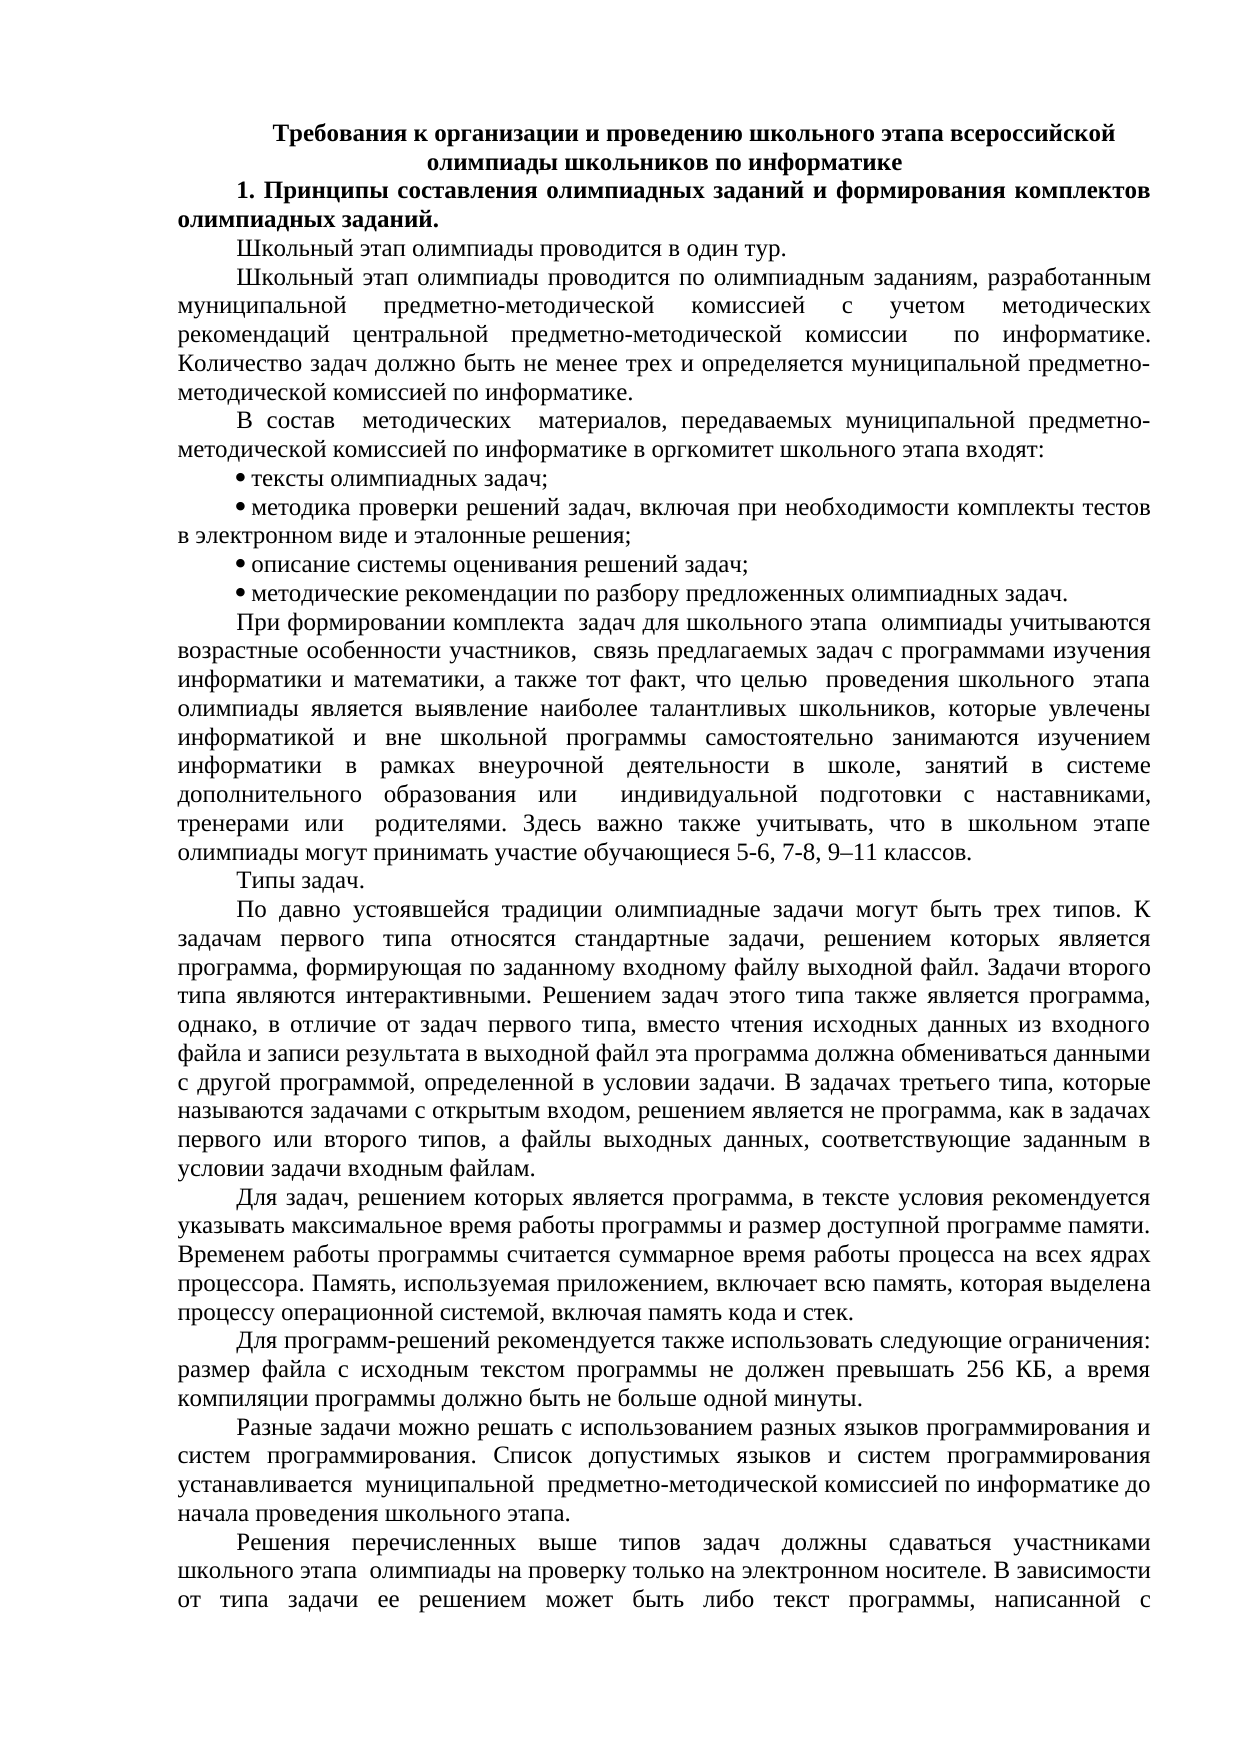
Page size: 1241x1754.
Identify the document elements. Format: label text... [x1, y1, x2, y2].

text В состав методических материалов, передаваемых муниципальной предметно-методической комиссией по информатике в оргкомитет школьного этапа входят: [177, 406, 1152, 463]
text Школьный этап олимпиады проводится в один тур. [177, 233, 1152, 262]
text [177, 1527, 1152, 1613]
text Для задач, решением которых является программа, в тексте условия рекомендуется указывать максимальное время работы программы и размер доступной программе памяти. Временем работы программы считается суммарное время работы процесса на всех ядрах процессора. Память, используемая приложением, включает всю память, которая выделена процессу операционной системой, включая память кода и стек. [177, 1182, 1152, 1326]
text При формировании комплекта задач для школьного этапа олимпиады учитываются возрастные особенности участников, связь предлагаемых задач с программами изучения информатики и математики, а также тот факт, что целью проведения школьного этапа олимпиады является выявление наиболее талантливых школьников, которые увлечены информатикой и вне школьной программы самостоятельно занимаются изучением информатики в рамках внеурочной деятельности в школе, занятий в системе дополнительного образования или индивидуальной подготовки с наставниками, тренерами или родителями. Здесь важно также учитывать, что в школьном этапе олимпиады могут принимать участие обучающиеся 5-6, 7-8, 9–11 классов. [177, 607, 1152, 866]
text 1. Принципы составления олимпиадных заданий и формирования комплектов олимпиадных заданий. [177, 176, 1152, 233]
list методика проверки решений задач, включая при необходимости комплекты тестов в электронном виде и эталонные решения; [177, 492, 1152, 549]
text Требования к организации и проведению школьного этапа всероссийской олимпиады школьников по информатике [177, 118, 1152, 176]
list описание системы оценивания решений задач; [177, 549, 1152, 578]
list тексты олимпиадных задач; [177, 463, 1152, 492]
text По давно устоявшейся традиции олимпиадные задачи могут быть трех типов. К задачам первого типа относятся стандартные задачи, решением которых является программа, формирующая по заданному входному файлу выходной файл. Задачи второго типа являются интерактивными. Решением задач этого типа также является программа, однако, в отличие от задач первого типа, вместо чтения исходных данных из входного файла и записи результата в выходной файл эта программа должна обмениваться данными с другой программой, определенной в условии задачи. В задачах третьего типа, которые называются задачами с открытым входом, решением является не программа, как в задачах первого или второго типов, а файлы выходных данных, соответствующие заданным в условии задачи входным файлам. [177, 894, 1152, 1182]
text Типы задач. [177, 866, 1152, 894]
text Для программ-решений рекомендуется также использовать следующие ограничения: размер файла с исходным текстом программы не должен превышать 256 КБ, а время компиляции программы должно быть не больше одной минуты. [177, 1326, 1152, 1412]
list методические рекомендации по разбору предложенных олимпиадных задач. [177, 578, 1152, 607]
text Разные задачи можно решать с использованием разных языков программирования и систем программирования. Список допустимых языков и систем программирования устанавливается муниципальной предметно-методической комиссией по информатике до начала проведения школьного этапа. [177, 1412, 1152, 1527]
text Школьный этап олимпиады проводится по олимпиадным заданиям, разработанным муниципальной предметно-методической комиссией с учетом методических рекомендаций центральной предметно-методической комиссии по информатике. Количество задач должно быть не менее трех и определяется муниципальной предметно-методической комиссией по информатике. [177, 262, 1152, 406]
